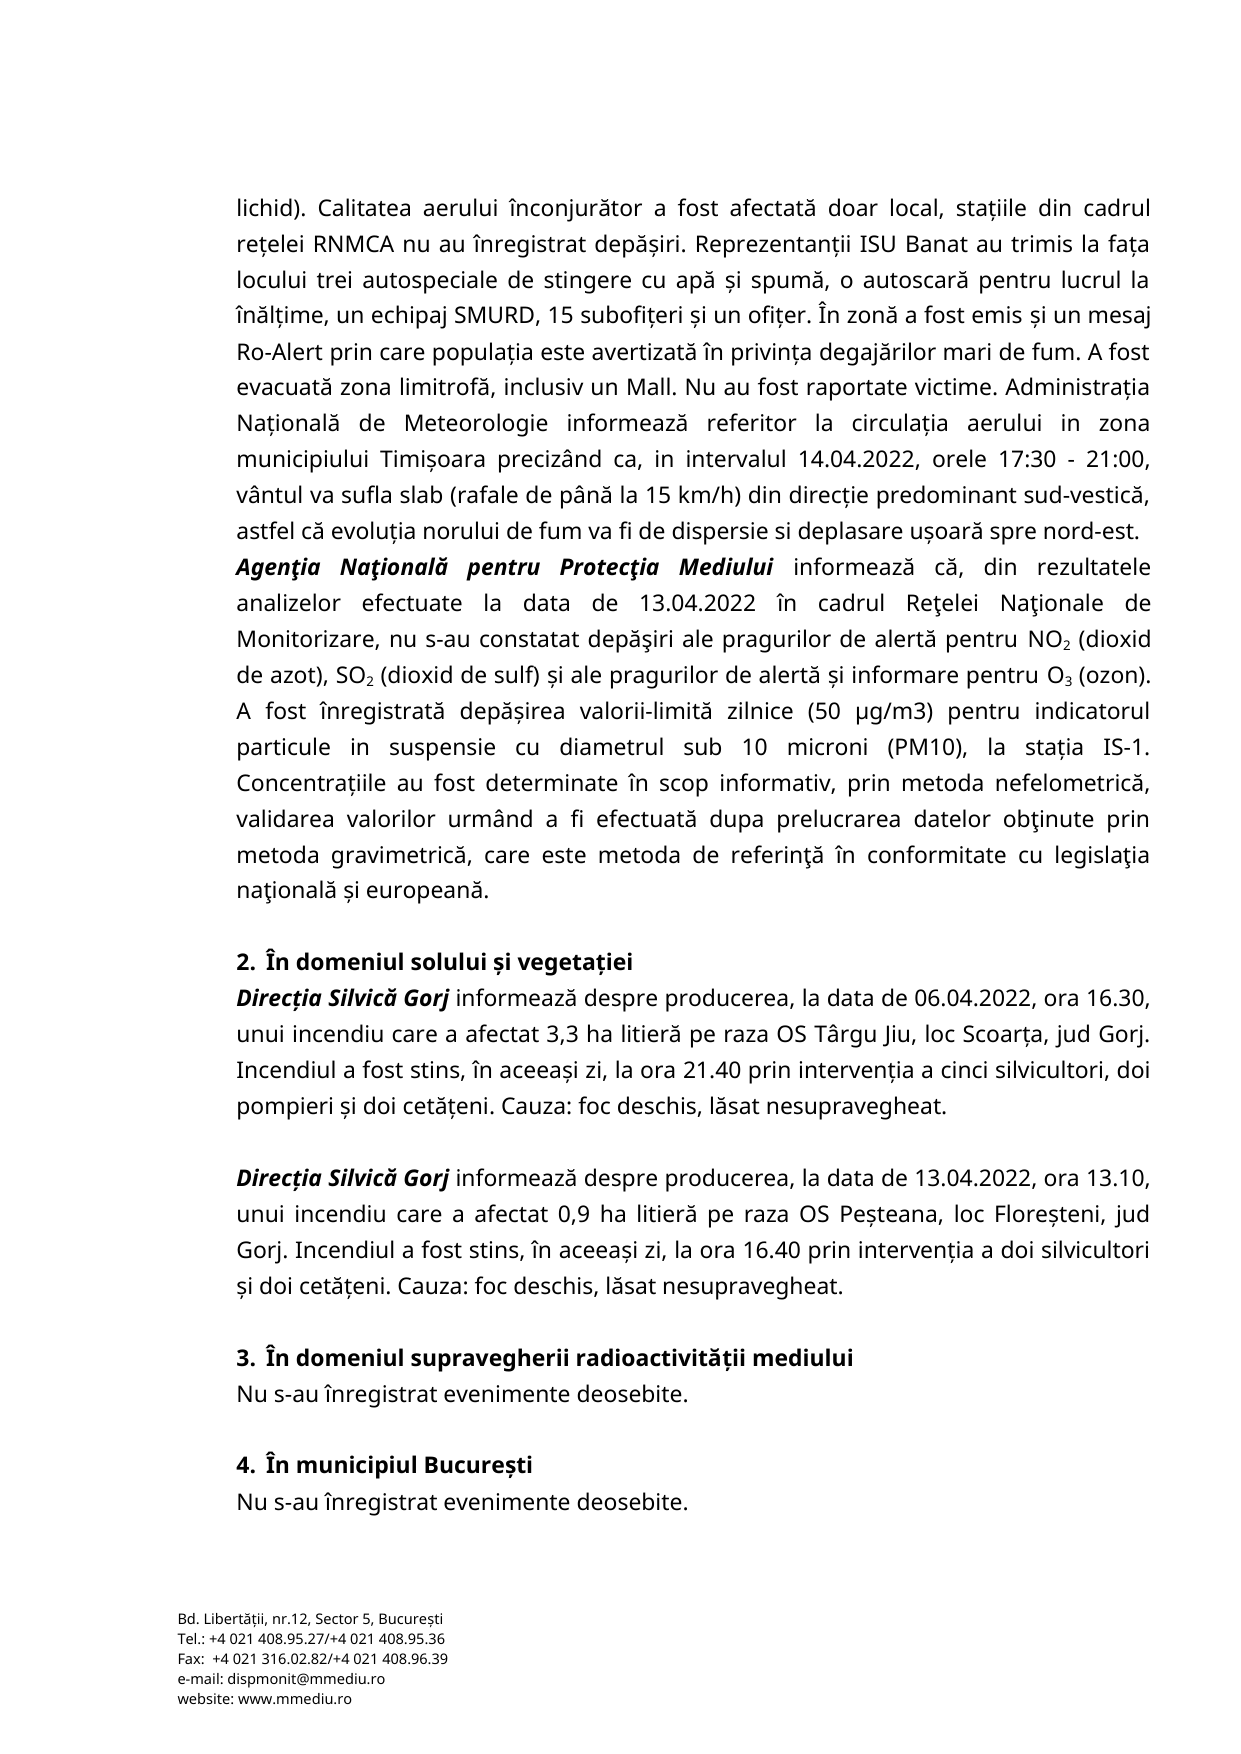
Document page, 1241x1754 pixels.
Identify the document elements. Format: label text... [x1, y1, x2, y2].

text Nu s-au înregistrat evenimente deosebite. [236, 1378, 1152, 1409]
list În municipiul Bucureşti [236, 1449, 1150, 1481]
text Nu s-au înregistrat evenimente deosebite. [236, 1485, 1152, 1517]
text Agenţia Naţională pentru Protecţia Mediului informează că, din rezultatele analizelor efectuate la data de 13.04.2022 în cadrul Reţelei Naţionale de Monitorizare, nu s-au constatat depăşiri ale pragurilor de alertă pentru NO2 (dioxid de azot), SO2 (dioxid de sulf) și ale pragurilor de alertă și informare pentru O3 (ozon). A fost înregistrată depășirea valorii-limită zilnice (50 µg/m3) pentru indicatorul particule in suspensie cu diametrul sub 10 microni (PM10), la stația IS-1. Concentrațiile au fost determinate în scop informativ, prin metoda nefelometrică, validarea valorilor urmând a fi efectuată dupa prelucrarea datelor obţinute prin metoda gravimetrică, care este metoda de referinţă în conformitate cu legislaţia naţională și europeană. [236, 551, 1152, 906]
text Direcția Silvică Gorj informează despre producerea, la data de 06.04.2022, ora 16.30, unui incendiu care a afectat 3,3 ha litieră pe raza OS Târgu Jiu, loc Scoarța, jud Gorj. Incendiul a fost stins, în aceeași zi, la ora 21.40 prin intervenția a cinci silvicultori, doi pompieri și doi cetățeni. Cauza: foc deschis, lăsat nesupravegheat. [236, 982, 1152, 1121]
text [236, 192, 1152, 546]
list În domeniul solului și vegetației [236, 946, 1150, 978]
text Direcția Silvică Gorj informează despre producerea, la data de 13.04.2022, ora 13.10, unui incendiu care a afectat 0,9 ha litieră pe raza OS Peșteana, loc Floreșteni, jud Gorj. Incendiul a fost stins, în aceeași zi, la ora 16.40 prin intervenția a doi silvicultori și doi cetățeni. Cauza: foc deschis, lăsat nesupravegheat. [236, 1162, 1152, 1301]
list În domeniul supravegherii radioactivităţii mediului [236, 1342, 1152, 1373]
